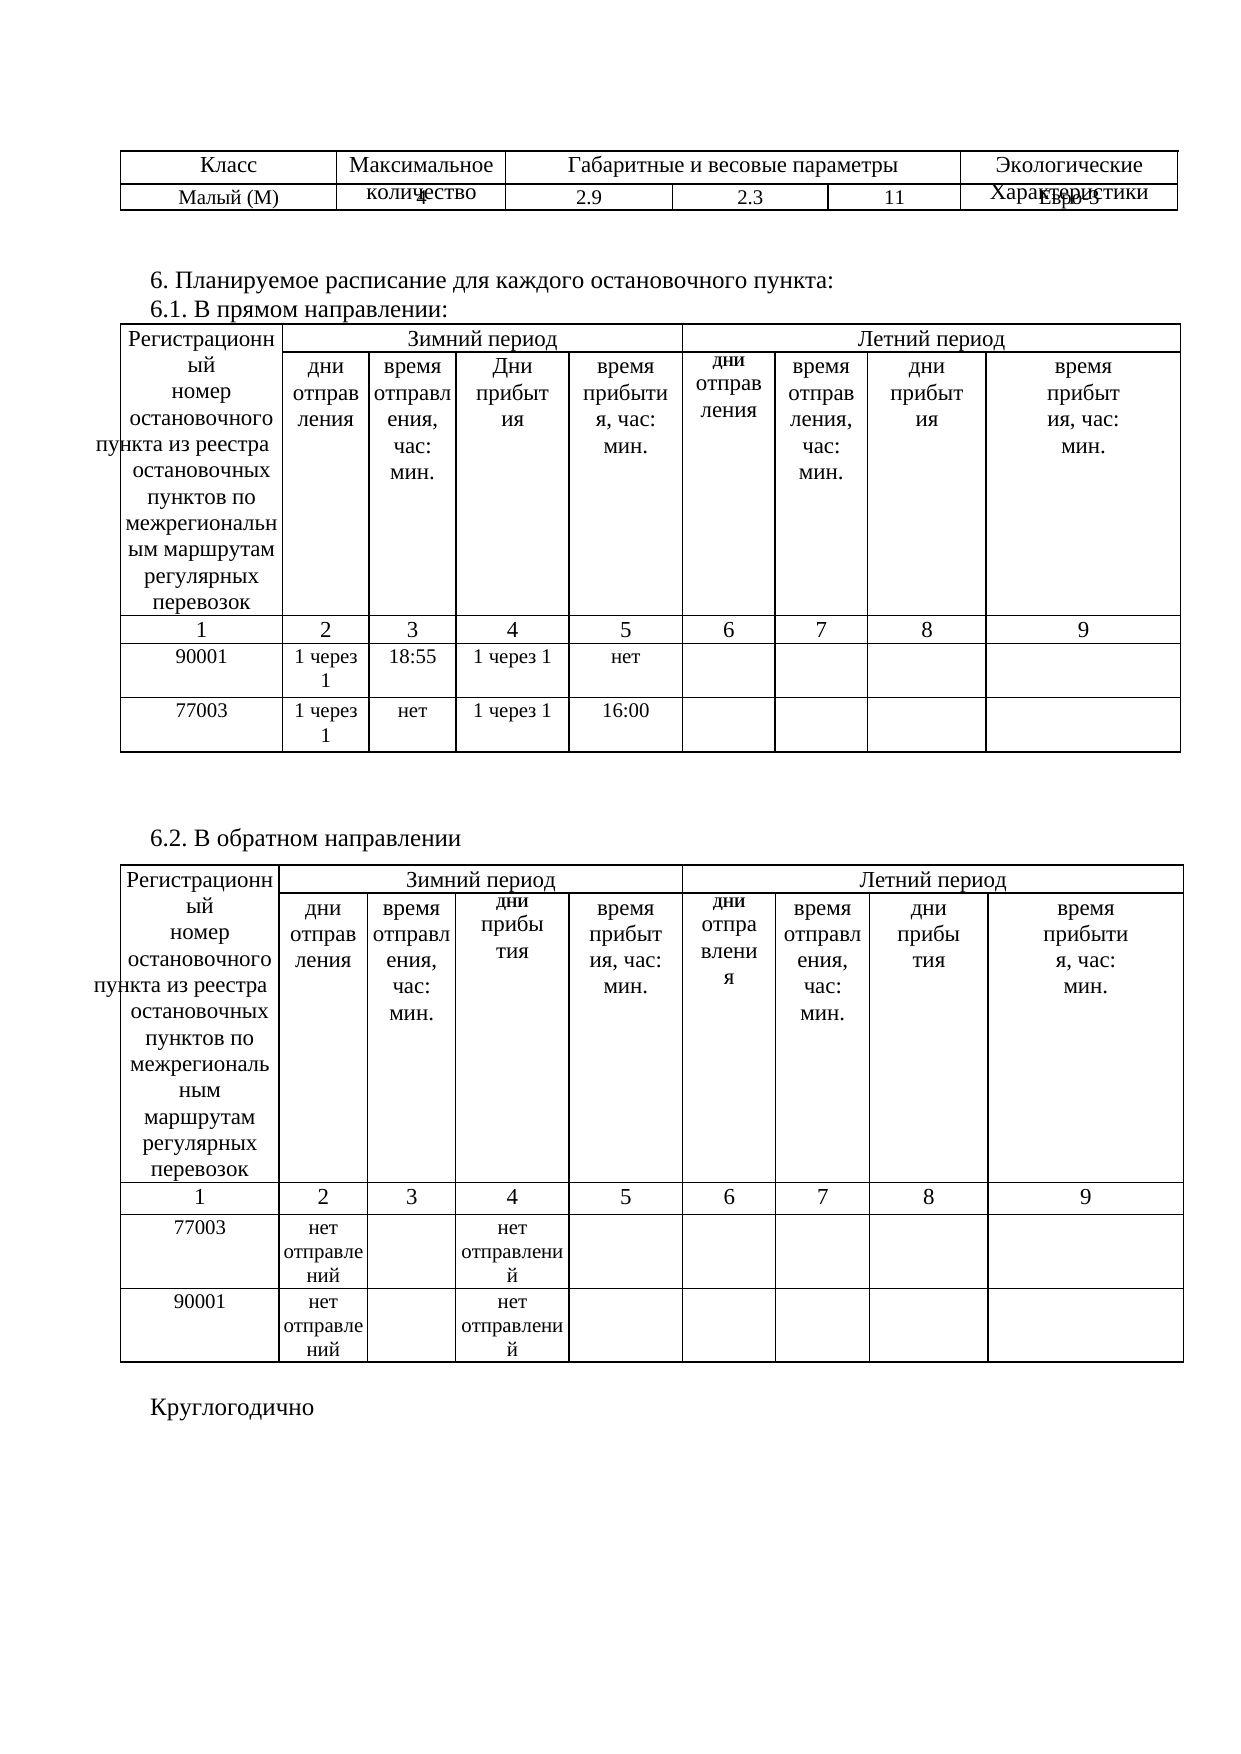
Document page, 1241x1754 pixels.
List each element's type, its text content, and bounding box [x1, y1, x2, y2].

table_cell время прибыти я, час: мин. [989, 894, 1183, 1182]
table_cell 4 [457, 616, 568, 642]
table_cell дни прибыт ия [868, 353, 985, 614]
table_cell 2 [283, 616, 368, 642]
table_header Зимний период [283, 325, 682, 351]
table_cell 6 [683, 616, 774, 642]
table_cell нет отправлений [456, 1215, 568, 1287]
table_cell [870, 1289, 987, 1361]
table_header Зимний период [280, 866, 682, 892]
table_cell [868, 698, 985, 751]
table_cell [776, 644, 867, 697]
table_header Максимальное количество [337, 152, 505, 183]
text 6.2. В обратном направлении [150, 823, 1090, 852]
table_cell дни отправ ления [283, 353, 368, 614]
table_cell 1 через 1 [457, 644, 568, 697]
table_cell [989, 1215, 1183, 1287]
table_header Летний период [683, 866, 1183, 892]
table_cell 1 через 1 [283, 698, 368, 751]
table_cell 77003 [121, 698, 282, 751]
table_header Габаритные и весовые параметры [506, 152, 960, 183]
table_cell 1 через 1 [283, 644, 368, 697]
table_cell нет отправлений [280, 1215, 367, 1287]
table_cell [570, 1289, 682, 1361]
table_cell [368, 1289, 455, 1361]
table_cell 2 [280, 1183, 367, 1214]
table_cell [776, 1289, 869, 1361]
text 6. Планируемое расписание для каждого остановочного пункта: [150, 266, 1090, 294]
table_header Регистрационный номер остановочного пункта из реестра остановочных пунктов по межрегиональным маршрутам регулярных перевозок [121, 325, 282, 614]
table_cell [870, 1215, 987, 1287]
table_cell 11 [829, 185, 960, 209]
table_cell 5 [570, 616, 682, 642]
table_cell нет [370, 698, 455, 751]
table_cell 2.3 [673, 185, 827, 209]
table_header Класс [121, 152, 336, 183]
table_cell дни прибы тия [870, 894, 987, 1182]
table_cell Дни прибыт ия [457, 353, 568, 614]
table_cell [683, 1215, 775, 1287]
table_cell 9 [987, 616, 1180, 642]
table_header Экологические Характеристики [961, 152, 1177, 183]
table_cell 90001 [121, 1289, 278, 1361]
table_header Летний период [683, 325, 1180, 351]
table_cell 16:00 [570, 698, 682, 751]
table_cell 1 через 1 [457, 698, 568, 751]
table_cell 8 [868, 616, 985, 642]
table_cell [776, 1215, 869, 1287]
table_cell нет [570, 644, 682, 697]
table_cell дни отправ ления [280, 894, 367, 1182]
table_cell 2.9 [506, 185, 672, 209]
table_cell 6 [683, 1183, 775, 1214]
table_cell нет отправлений [280, 1289, 367, 1361]
text Круглогодично [150, 1392, 1090, 1420]
table_cell 9 [989, 1183, 1183, 1214]
table_cell [776, 698, 867, 751]
table_cell 18:55 [370, 644, 455, 697]
table_cell [987, 698, 1180, 751]
table_cell 90001 [121, 644, 282, 697]
table_cell время отправ ления, час: мин. [776, 353, 867, 614]
table_cell 1 [121, 616, 282, 642]
table_cell время отправл ения, час: мин. [776, 894, 869, 1182]
table_cell 7 [776, 1183, 869, 1214]
table_cell время прибыти я, час: мин. [570, 353, 682, 614]
table_cell [683, 1289, 775, 1361]
table_cell 1 [121, 1183, 278, 1214]
table_cell Малый (М) [121, 185, 336, 209]
table_cell 77003 [121, 1215, 278, 1287]
table_cell нет отправлений [456, 1289, 568, 1361]
table_cell [987, 644, 1180, 697]
table_cell [868, 644, 985, 697]
table_cell ДНИ прибы тия [456, 894, 568, 1182]
table_cell ДНИ отпра влени я [683, 894, 775, 1182]
table_cell 4 [337, 185, 505, 209]
table_cell 4 [456, 1183, 568, 1214]
table_cell 8 [870, 1183, 987, 1214]
table_cell Евро-3 [961, 185, 1177, 209]
table_cell 5 [570, 1183, 682, 1214]
table_cell 7 [776, 616, 867, 642]
table_cell время прибыт ия, час: мин. [570, 894, 682, 1182]
table_cell [368, 1215, 455, 1287]
table_cell время отправл ения, час: мин. [368, 894, 455, 1182]
table_cell [989, 1289, 1183, 1361]
table_cell [683, 644, 774, 697]
text 6.1. В прямом направлении: [150, 294, 1090, 323]
table_cell 3 [368, 1183, 455, 1214]
table_cell [570, 1215, 682, 1287]
table_header Регистрационный номер остановочного пункта из реестра остановочных пунктов по межрегиональным маршрутам регулярных перевозок [121, 866, 278, 1182]
table_cell время отправл ения, час: мин. [370, 353, 455, 614]
table_cell 3 [370, 616, 455, 642]
table_cell [683, 698, 774, 751]
table_cell ДНИ отправ ления [683, 353, 774, 614]
table_cell время прибыт ия, час: мин. [987, 353, 1180, 614]
